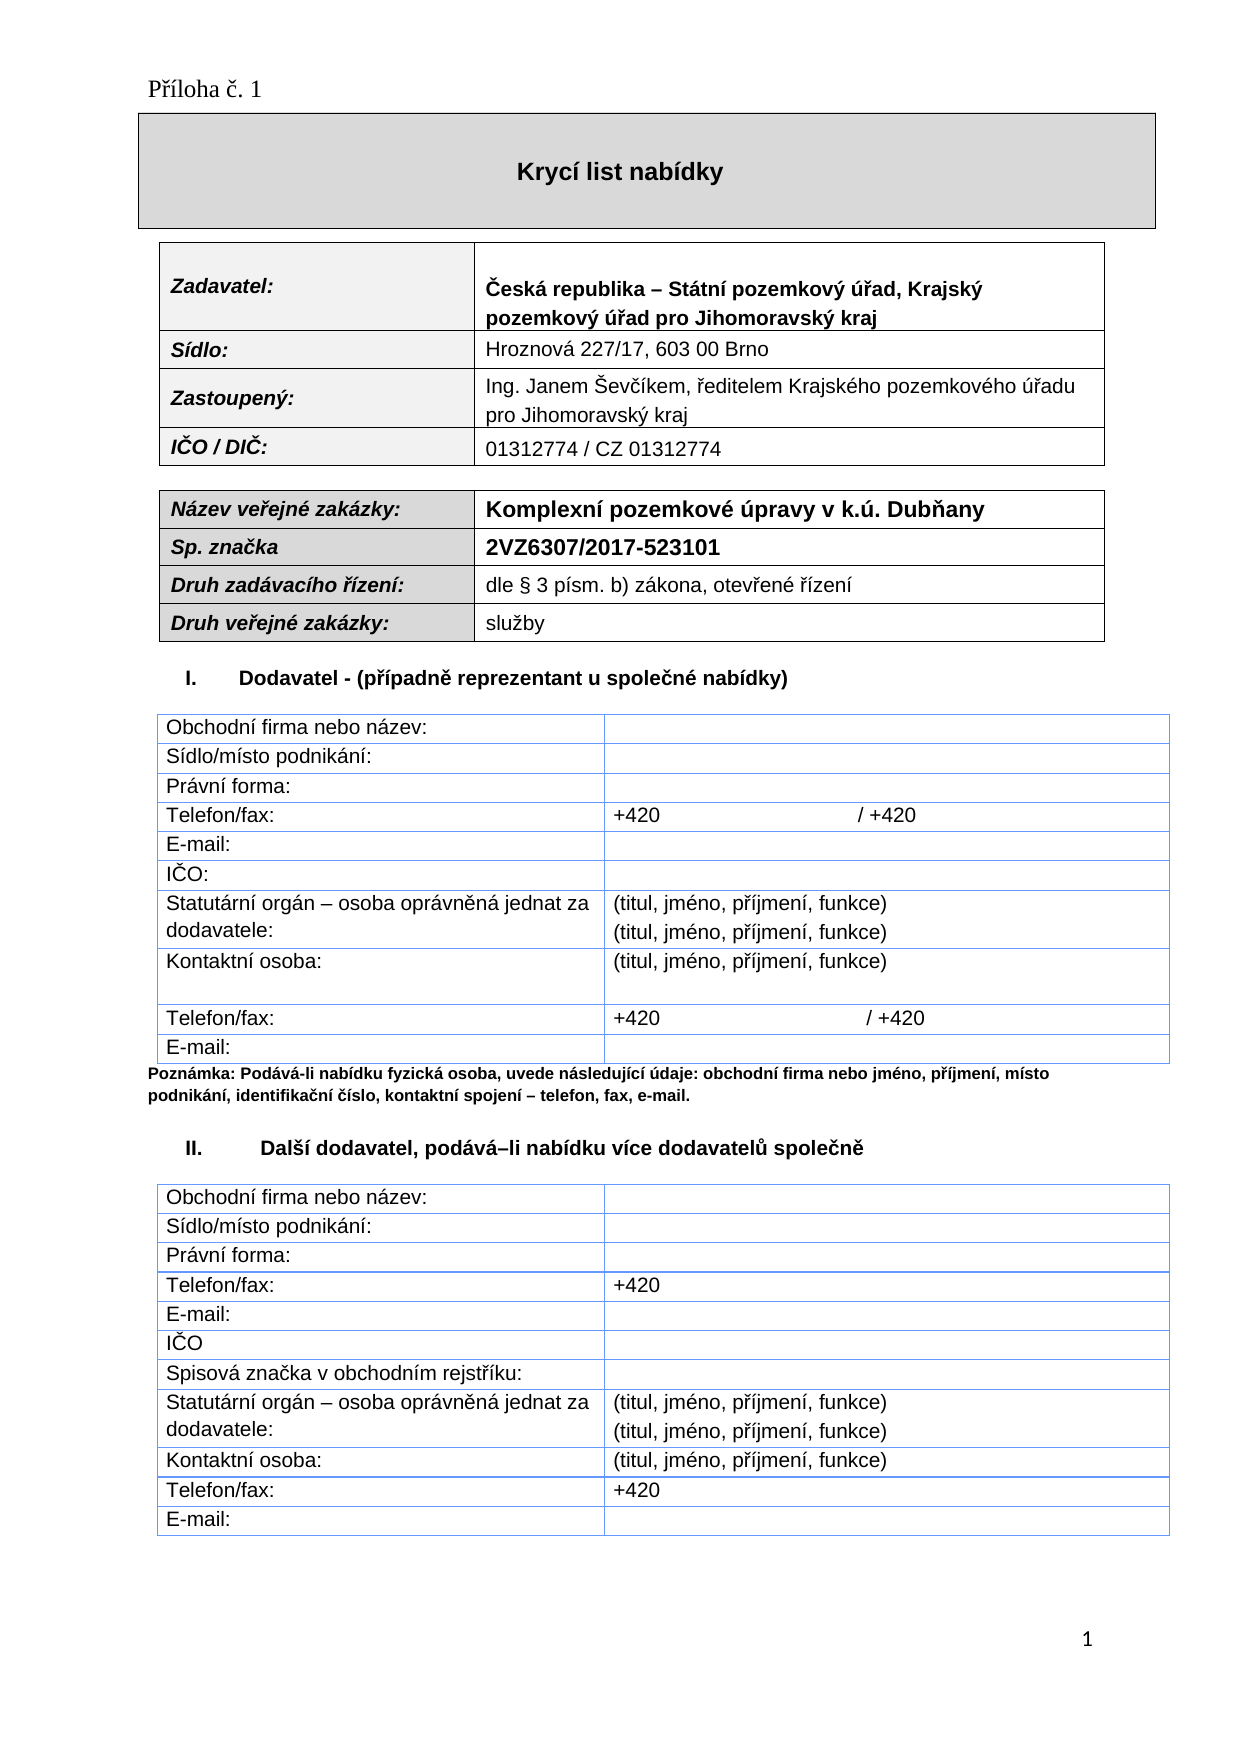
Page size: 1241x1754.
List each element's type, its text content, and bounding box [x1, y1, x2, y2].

table_cell [605, 1360, 1169, 1388]
table_cell [605, 861, 1169, 890]
table_cell IČO / DIČ: [160, 428, 474, 465]
table_cell [605, 1507, 1169, 1535]
table_cell Telefon/fax: [158, 1478, 604, 1506]
table_header Název veřejné zakázky: [160, 491, 474, 528]
text Poznámka: Podává-li nabídku fyzická osoba, uvede následující údaje: obchodní firma nebo jméno, příjmení, místo podnikání, identifikační číslo, kontaktní spojení – telefon, fax, e-mail. [148, 1064, 1093, 1105]
list Dodavatel - (případně reprezentant u společné nabídky) [185, 666, 1093, 690]
table_cell Hroznová 227/17, 603 00 Brno [475, 331, 1104, 368]
table_cell (titul, jméno, příjmení, funkce) [605, 949, 1169, 1004]
table_cell (titul, jméno, příjmení, funkce) [605, 1448, 1169, 1476]
table_cell Druh zadávacího řízení: [160, 566, 474, 603]
table_cell 2VZ6307/2017-523101 [475, 529, 1104, 565]
table_header [605, 1185, 1169, 1213]
table_header Komplexní pozemkové úpravy v k.ú. Dubňany [475, 491, 1104, 528]
table_cell Statutární orgán – osoba oprávněná jednat za dodavatele: [158, 891, 604, 948]
table_cell +420 / +420 [605, 803, 1169, 831]
table_cell Sídlo/místo podnikání: [158, 1214, 604, 1242]
table_cell E-mail: [158, 1035, 604, 1063]
table_cell Telefon/fax: [158, 1005, 604, 1033]
text Krycí list nabídky [139, 154, 1155, 186]
table_cell služby [475, 604, 1104, 641]
table_cell [605, 1243, 1169, 1271]
table_cell IČO: [158, 861, 604, 890]
table_cell [605, 774, 1169, 802]
table_cell E-mail: [158, 1302, 604, 1330]
table_cell IČO [158, 1331, 604, 1359]
table_cell Sídlo/místo podnikání: [158, 744, 604, 773]
table_cell (titul, jméno, příjmení, funkce) [605, 891, 1169, 919]
table_header Česká republika – Státní pozemkový úřad, Krajský pozemkový úřad pro Jihomoravský kraj [475, 243, 1104, 330]
table_cell [605, 1035, 1169, 1063]
table_cell +420 [605, 1478, 1169, 1506]
table_cell [605, 1302, 1169, 1330]
table_cell E-mail: [158, 832, 604, 860]
table_cell [605, 744, 1169, 773]
table_cell Telefon/fax: [158, 1273, 604, 1301]
table_cell Právní forma: [158, 1243, 604, 1271]
table_header Obchodní firma nebo název: [158, 1185, 604, 1213]
list Další dodavatel, podává–li nabídku více dodavatelů společně [185, 1135, 1093, 1159]
table_cell Statutární orgán – osoba oprávněná jednat za dodavatele: [158, 1390, 604, 1447]
table_cell E-mail: [158, 1507, 604, 1535]
table_header Obchodní firma nebo název: [158, 715, 604, 743]
table_cell Ing. Janem Ševčíkem, ředitelem Krajského pozemkového úřadu pro Jihomoravský kraj [475, 369, 1104, 427]
table_cell [605, 1214, 1169, 1242]
table_cell (titul, jméno, příjmení, funkce) [605, 1418, 1169, 1447]
table_cell Spisová značka v obchodním rejstříku: [158, 1360, 604, 1388]
table_cell dle § 3 písm. b) zákona, otevřené řízení [475, 566, 1104, 603]
table_cell Zastoupený: [160, 369, 474, 427]
table_cell Druh veřejné zakázky: [160, 604, 474, 641]
table_cell Kontaktní osoba: [158, 949, 604, 1004]
table_cell (titul, jméno, příjmení, funkce) [605, 919, 1169, 948]
table_cell (titul, jméno, příjmení, funkce) [605, 1390, 1169, 1418]
table_cell Sídlo: [160, 331, 474, 368]
table_header [605, 715, 1169, 743]
table_cell Sp. značka [160, 529, 474, 565]
table_cell Kontaktní osoba: [158, 1448, 604, 1476]
table_cell [605, 832, 1169, 860]
table_cell [605, 1331, 1169, 1359]
table_cell +420 / +420 [605, 1005, 1169, 1033]
table_cell +420 [605, 1273, 1169, 1301]
table_cell 01312774 / CZ 01312774 [475, 428, 1104, 465]
table_header Zadavatel: [160, 243, 474, 330]
table_cell Právní forma: [158, 774, 604, 802]
table_cell Telefon/fax: [158, 803, 604, 831]
